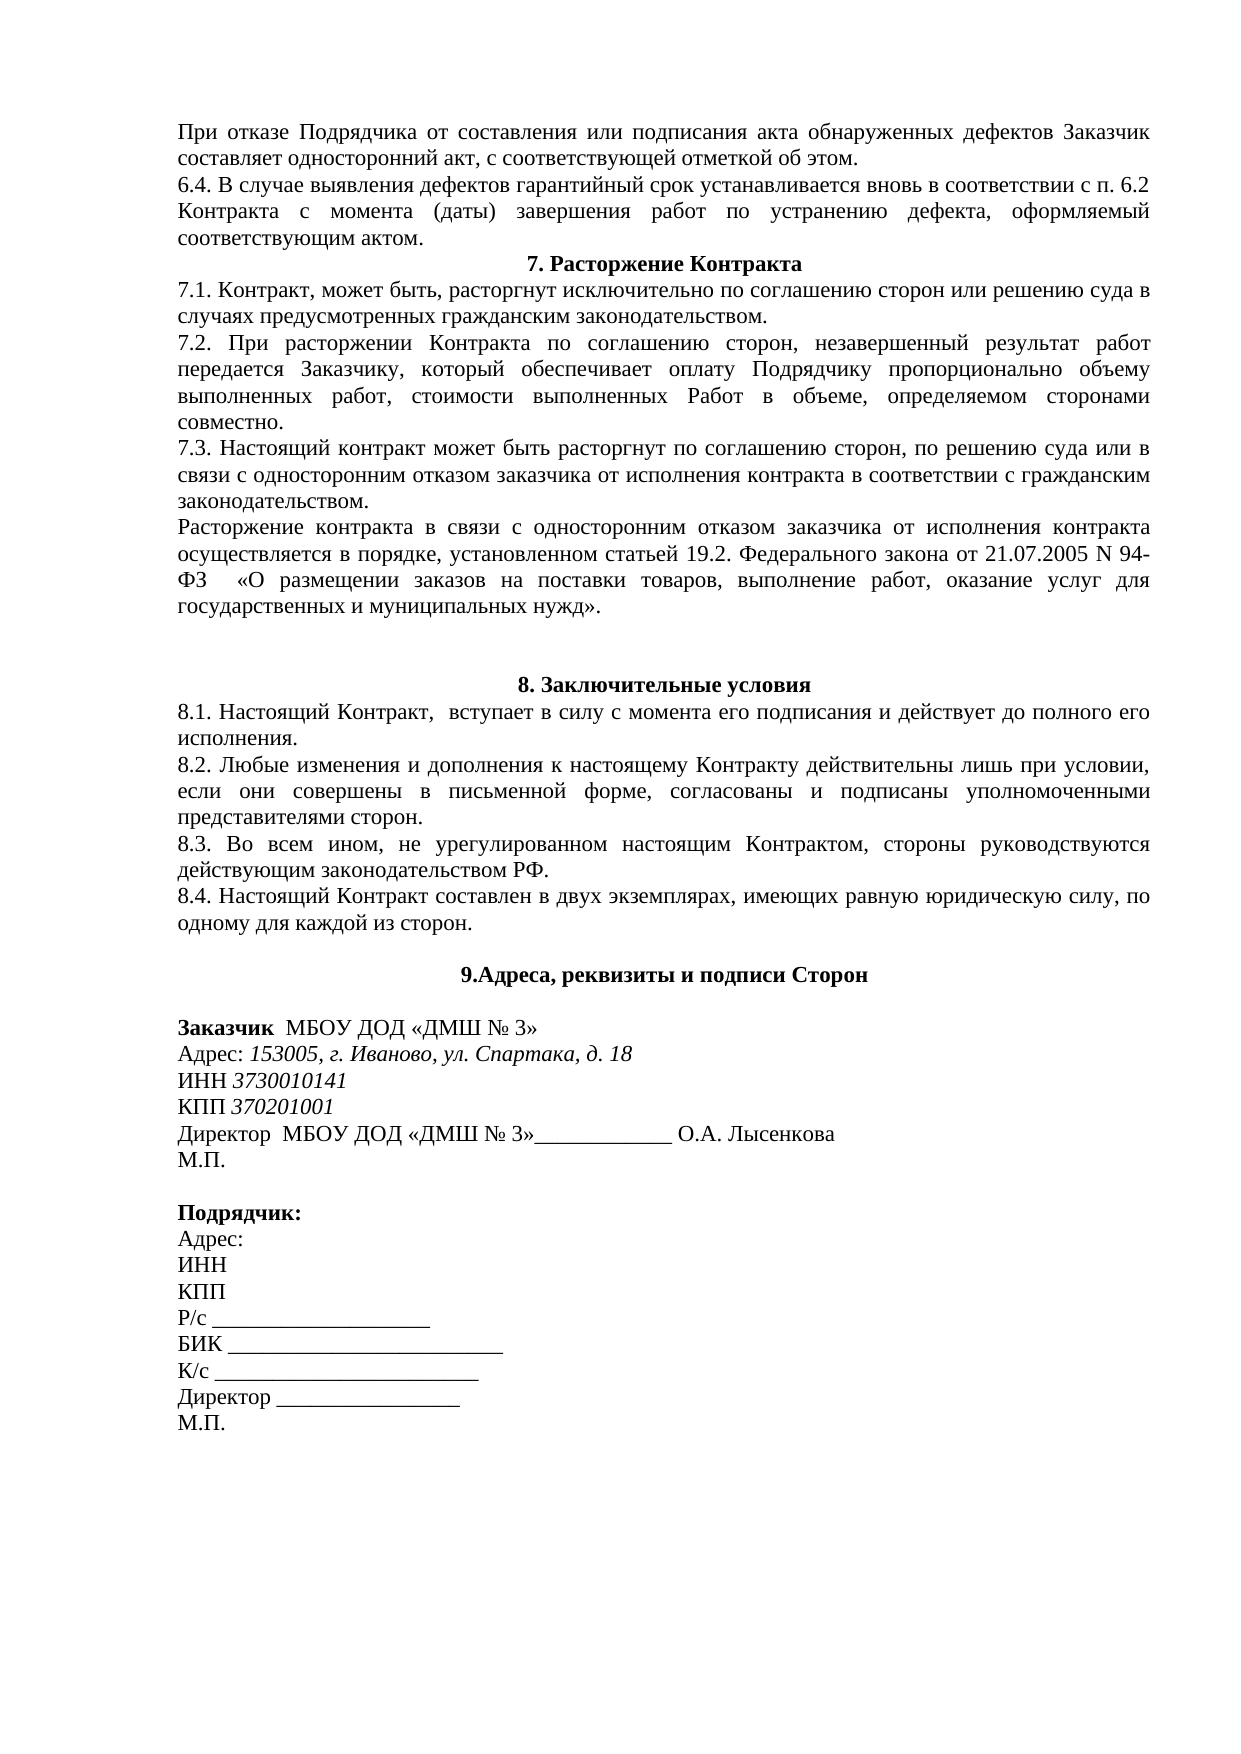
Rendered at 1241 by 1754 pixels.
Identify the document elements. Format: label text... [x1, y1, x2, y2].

text КПП [177, 1278, 1152, 1304]
text 6.4. В случае выявления дефектов гарантийный срок устанавливается вновь в соответствии с п. 6.2 Контракта с момента (даты) завершения работ по устранению дефекта, оформляемый соответствующим актом. [177, 171, 1152, 250]
text М.П. [177, 1146, 1152, 1172]
text Подрядчик: [177, 1199, 1152, 1225]
text К/с _______________________ [177, 1357, 1152, 1383]
text Р/с ___________________ [177, 1304, 1152, 1330]
text 8.3. Во всем ином, не урегулированном настоящим Контрактом, стороны руководствуются действующим законодательством РФ. [177, 830, 1152, 882]
text Адрес: 153005, г. Иваново, ул. Спартака, д. 18 [177, 1041, 1152, 1067]
text 8.2. Любые изменения и дополнения к настоящему Контракту действительны лишь при условии, если они совершены в письменной форме, согласованы и подписаны уполномоченными представителями сторон. [177, 751, 1152, 830]
text ИНН 3730010141 [177, 1067, 1152, 1093]
text 8.4. Настоящий Контракт составлен в двух экземплярах, имеющих равную юридическую силу, по одному для каждой из сторон. [177, 882, 1152, 935]
text При отказе Подрядчика от составления или подписания акта обнаруженных дефектов Заказчик составляет односторонний акт, с соответствующей отметкой об этом. [177, 118, 1152, 171]
text М.П. [177, 1409, 1152, 1436]
text Расторжение контракта в связи с односторонним отказом заказчика от исполнения контракта осуществляется в порядке, установленном статьей 19.2. Федерального закона от 21.07.2005 N 94-ФЗ «О размещении заказов на поставки товаров, выполнение работ, оказание услуг для государственных и муниципальных нужд». [177, 513, 1152, 619]
text 7.3. Настоящий контракт может быть расторгнут по соглашению сторон, по решению суда или в связи с односторонним отказом заказчика от исполнения контракта в соответствии с гражданским законодательством. [177, 434, 1152, 513]
text 7.2. При расторжении Контракта по соглашению сторон, незавершенный результат работ передается Заказчику, который обеспечивает оплату Подрядчику пропорционально объему выполненных работ, стоимости выполненных Работ в объеме, определяемом сторонами совместно. [177, 329, 1152, 434]
text 7. Расторжение Контракта [177, 250, 1152, 276]
text 9.Адреса, реквизиты и подписи Сторон [177, 961, 1152, 988]
text Директор ________________ [177, 1383, 1152, 1409]
text 7.1. Контракт, может быть, расторгнут исключительно по соглашению сторон или решению суда в случаях предусмотренных гражданским законодательством. [177, 276, 1152, 329]
text Адрес: [177, 1225, 1152, 1251]
text БИК ________________________ [177, 1330, 1152, 1357]
text КПП 370201001 [177, 1093, 1152, 1119]
text Директор МБОУ ДОД «ДМШ № 3»____________ О.А. Лысенкова [177, 1119, 1152, 1146]
text 8. Заключительные условия [177, 672, 1152, 698]
text Заказчик МБОУ ДОД «ДМШ № 3» [177, 1014, 1152, 1041]
text 8.1. Настоящий Контракт, вступает в силу с момента его подписания и действует до полного его исполнения. [177, 698, 1152, 751]
text ИНН [177, 1251, 1152, 1278]
